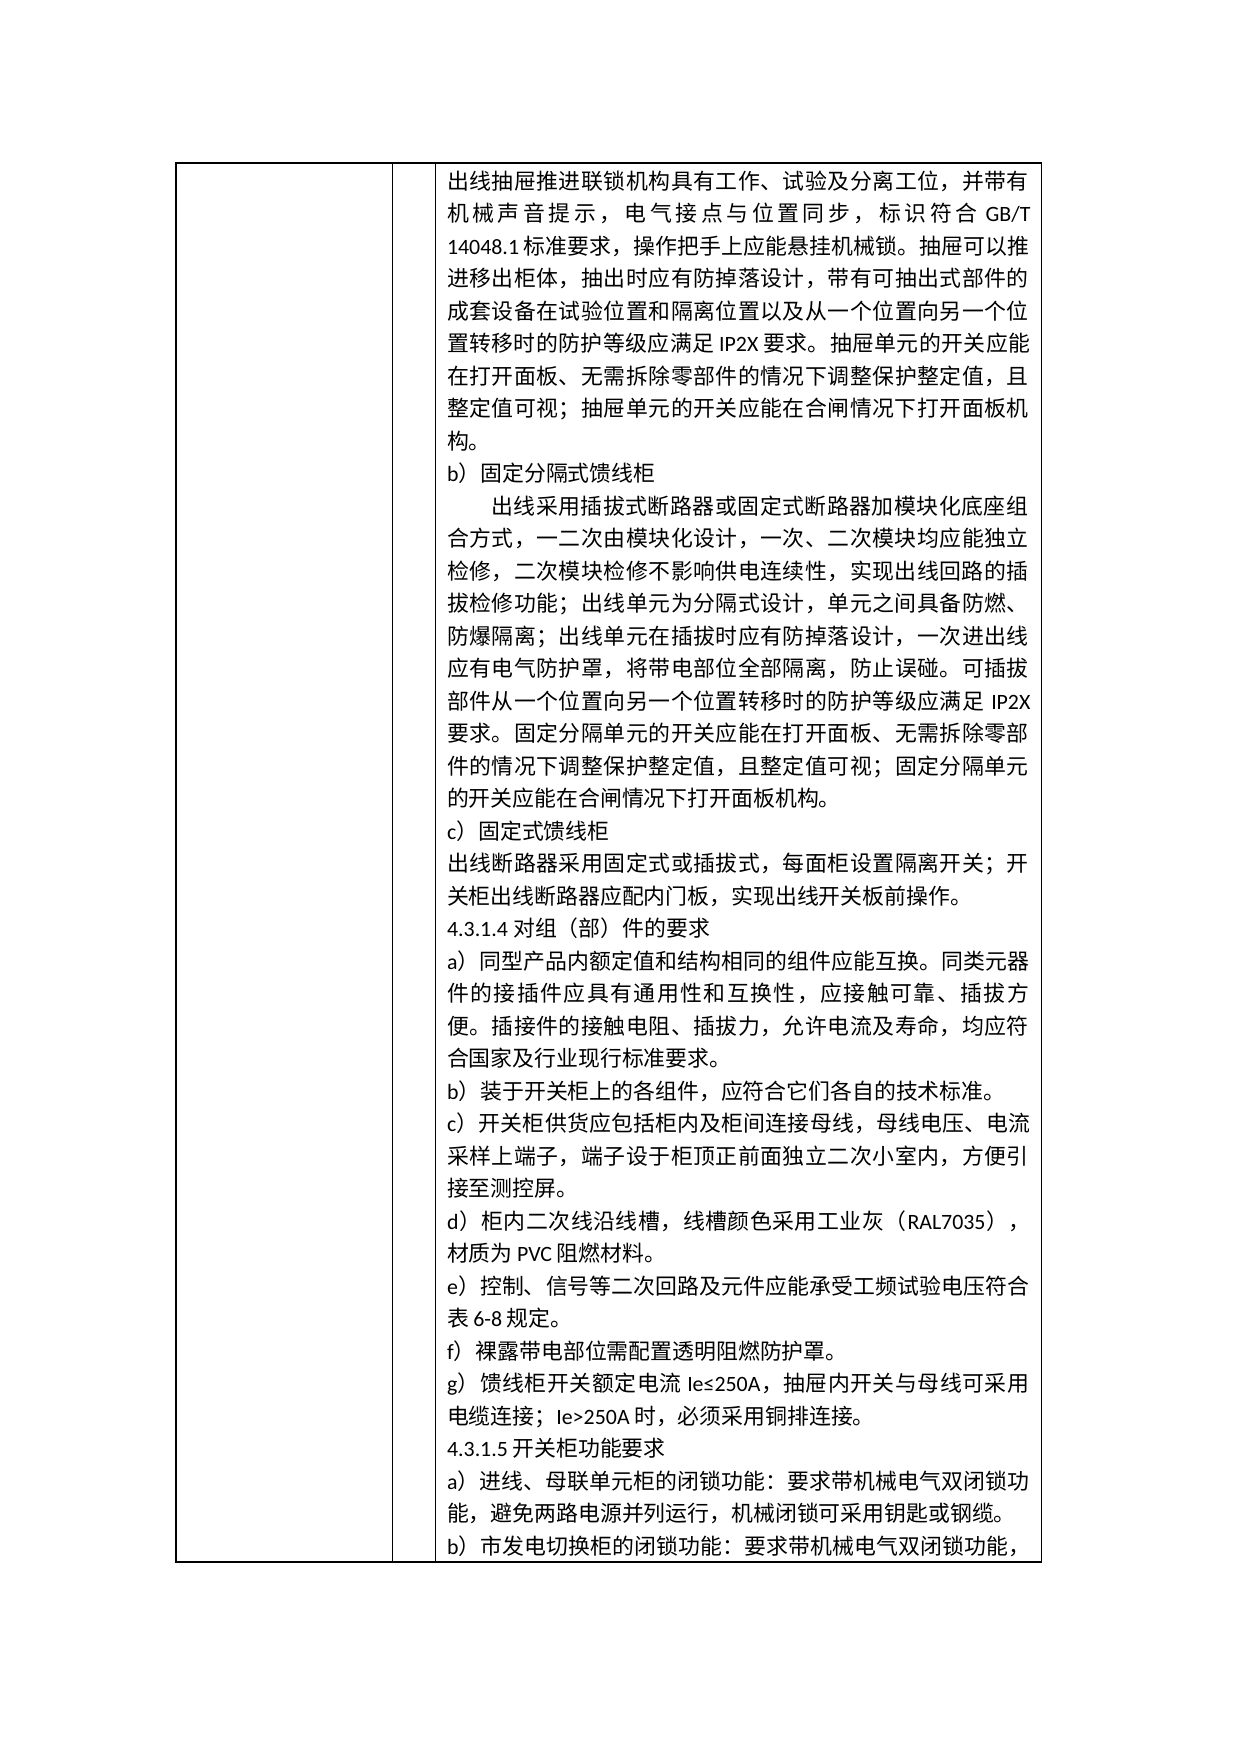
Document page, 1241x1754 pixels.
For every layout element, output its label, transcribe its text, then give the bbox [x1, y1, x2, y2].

table_cell [177, 164, 392, 1561]
table_cell 1 [393, 164, 435, 1561]
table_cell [436, 164, 1041, 1561]
